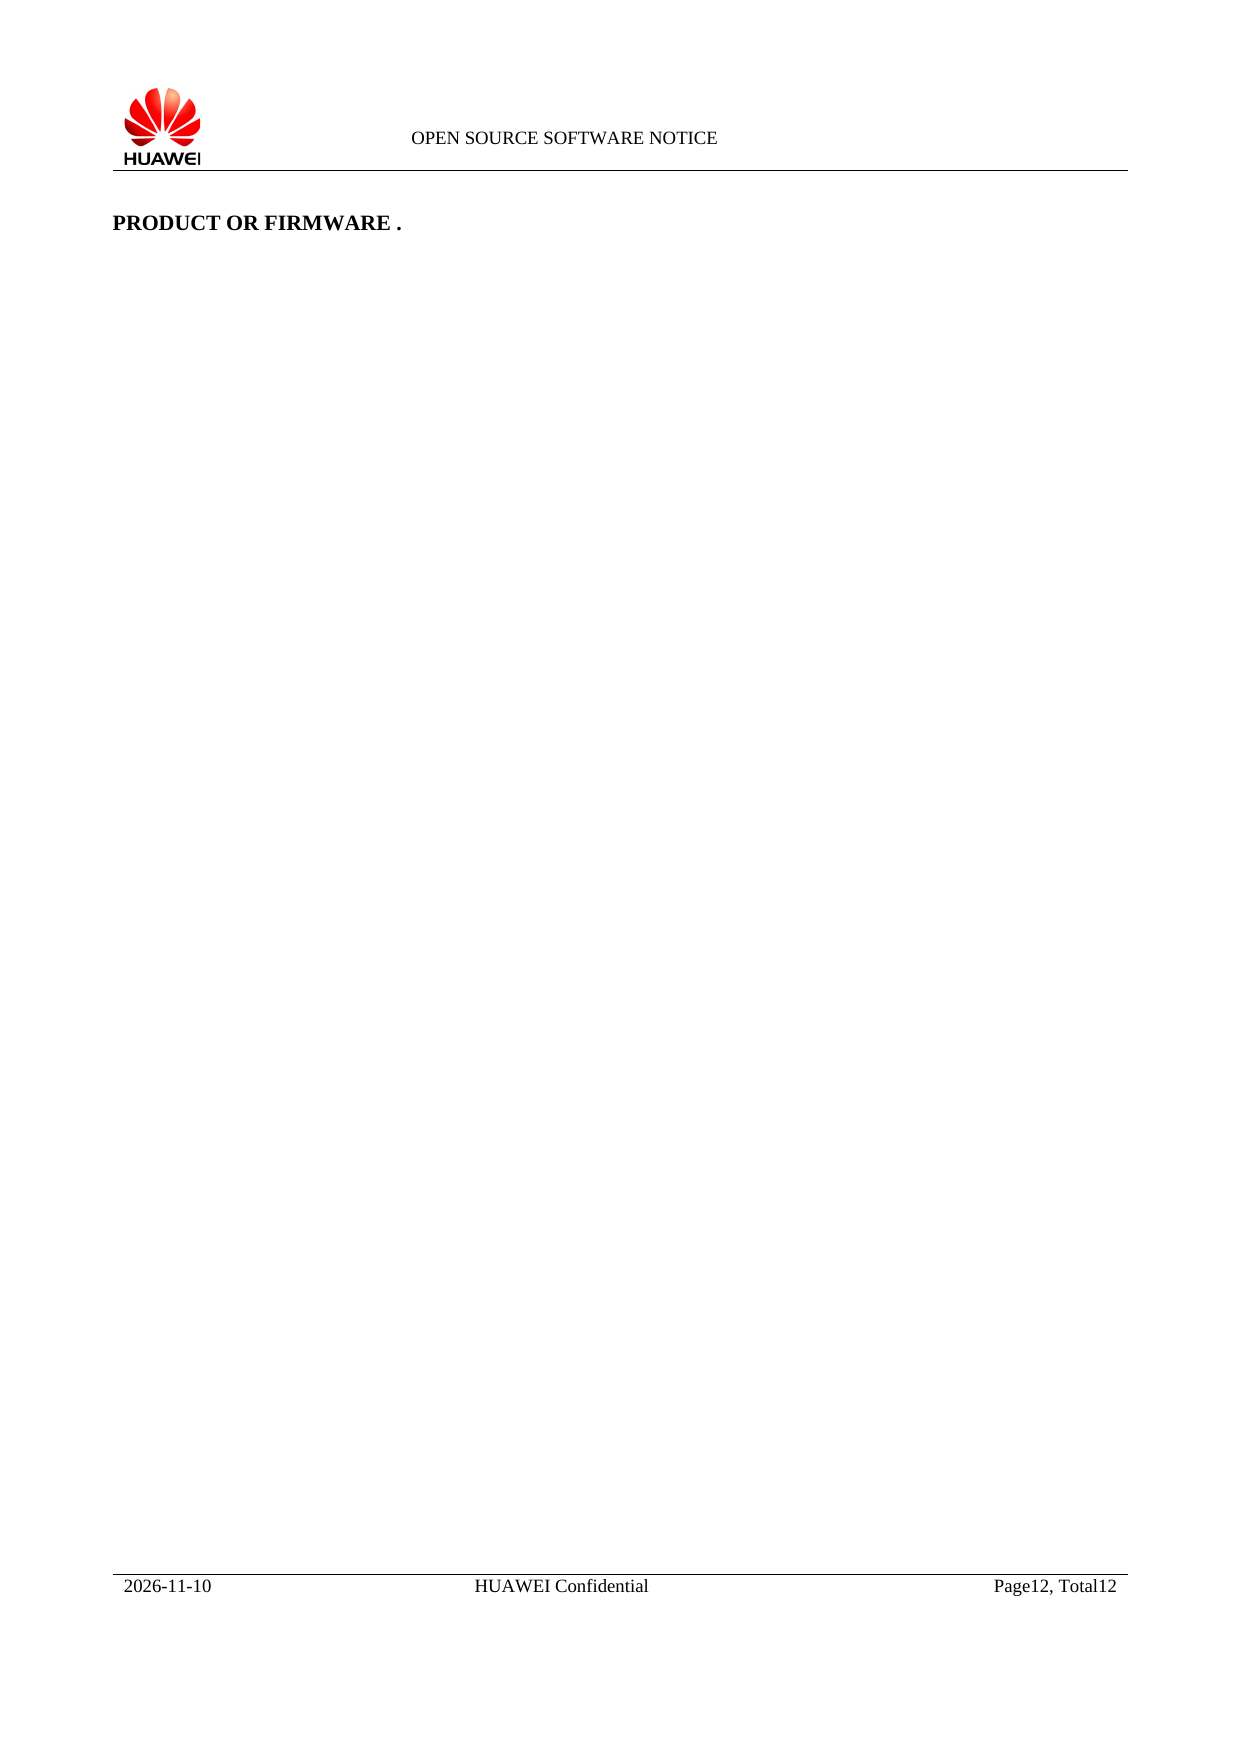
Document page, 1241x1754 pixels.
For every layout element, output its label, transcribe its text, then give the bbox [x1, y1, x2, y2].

text This offer is valid for three years from the moment we distributed the product or firmware . [112, 206, 1128, 239]
picture [124, 88, 201, 165]
